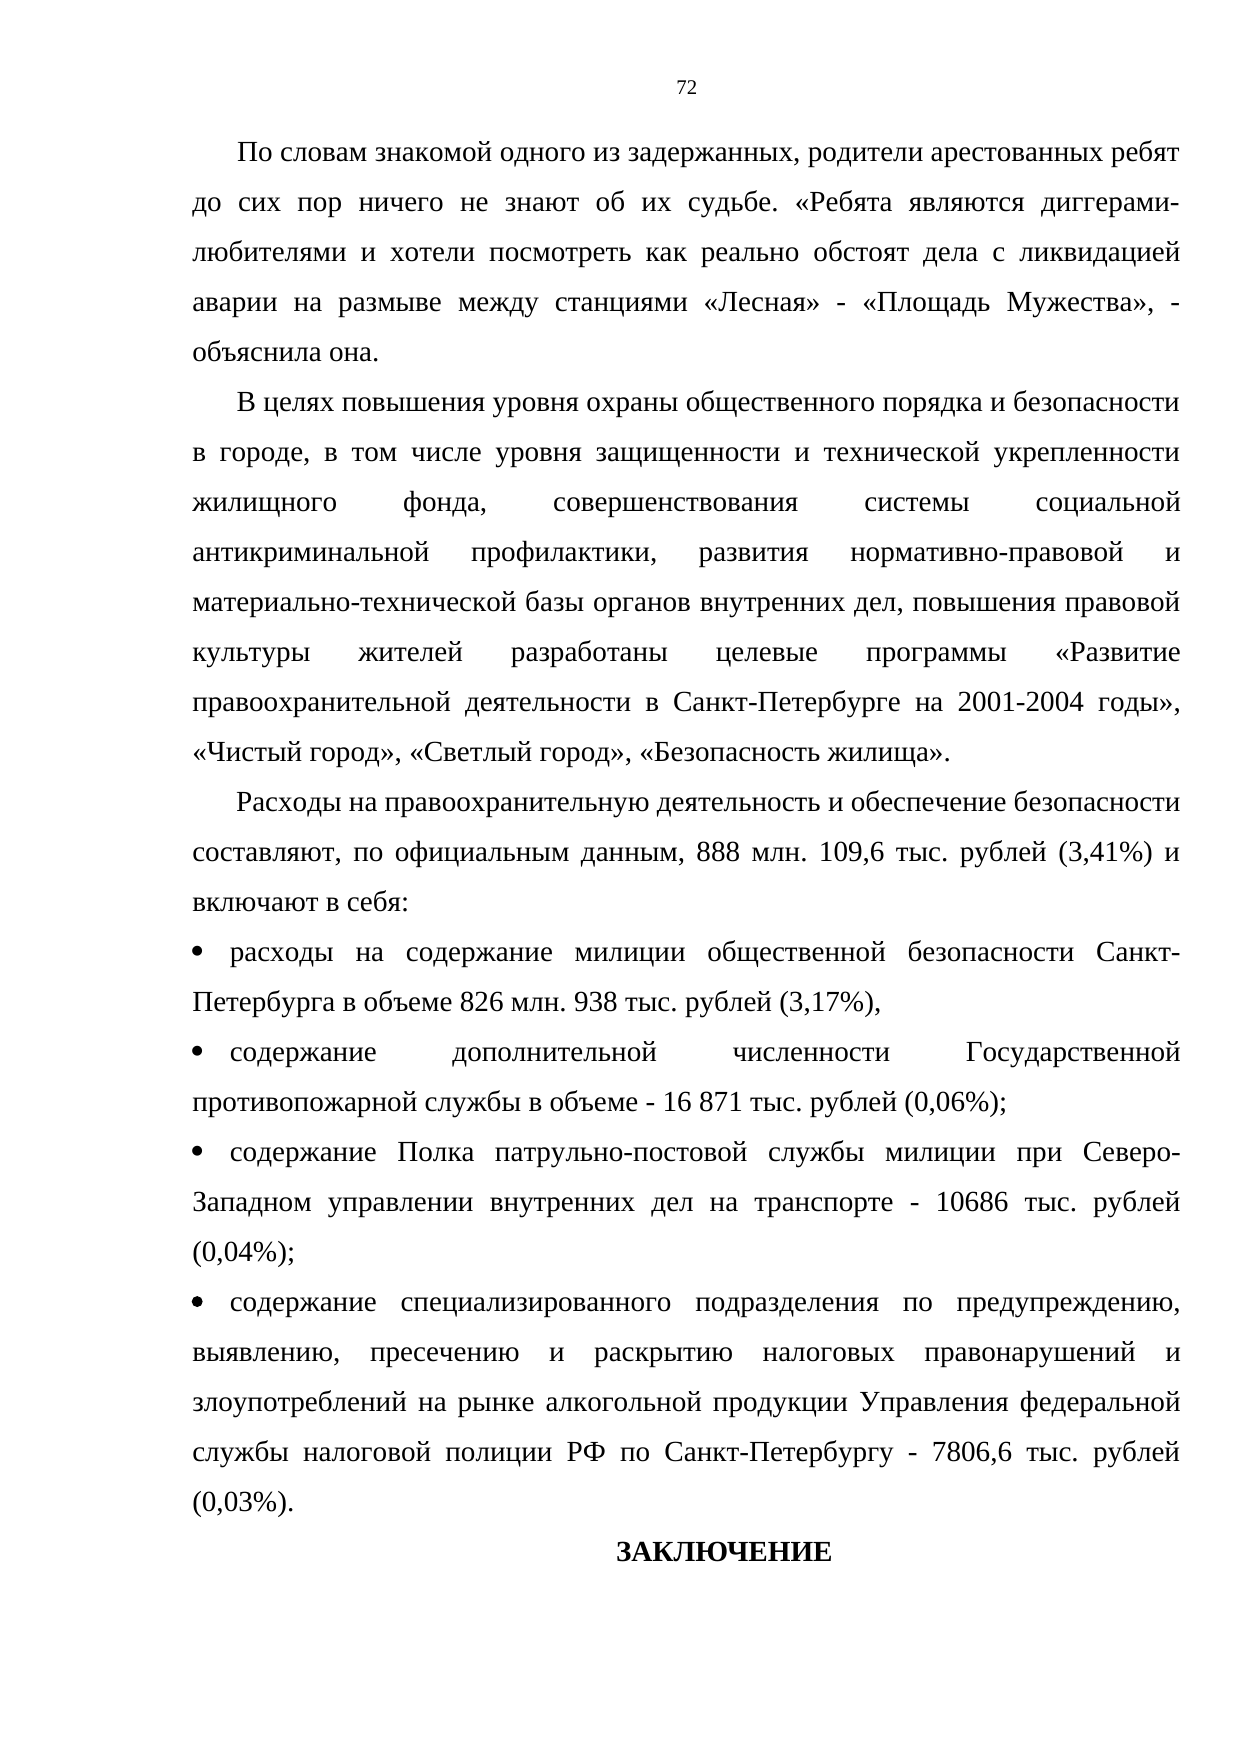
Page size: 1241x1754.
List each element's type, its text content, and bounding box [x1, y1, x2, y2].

list содержание Полка патрульно-постовой службы милиции при Северо-Западном управлении внутренних дел на транспорте - 10686 тыс. рублей (0,04%); [192, 1118, 1181, 1268]
text Расходы на правоохранительную деятельность и обеспечение безопасности составляют, по официальным данным, 888 млн. 109,6 тыс. рублей (3,41%) и включают в себя: [192, 768, 1181, 918]
text По словам знакомой одного из задержанных, родители арестованных ребят до сих пор ничего не знают об их судьбе. «Ребята являются диггерами-любителями и хотели посмотреть как реально обстоят дела с ликвидацией аварии на размыве между станциями «Лесная» - «Площадь Мужества», - объяснила она. [192, 118, 1181, 368]
list содержание специализированного подразделения по предупреждению, выявлению, пресечению и раскрытию налоговых правонарушений и злоупотреблений на рынке алкогольной продукции Управления федеральной службы налоговой полиции РФ по Санкт-Петербургу - 7806,6 тыс. рублей (0,03%). [192, 1268, 1181, 1518]
subtitle ЗАКЛЮЧЕНИЕ [192, 1518, 1181, 1568]
list расходы на содержание милиции общественной безопасности Санкт-Петербурга в объеме 826 млн. 938 тыс. рублей (3,17%), [192, 918, 1181, 1018]
text В целях повышения уровня охраны общественного порядка и безопасности в городе, в том числе уровня защищенности и технической укрепленности жилищного фонда, совершенствования системы социальной антикриминальной профилактики, развития нормативно-правовой и материально-технической базы органов внутренних дел, повышения правовой культуры жителей разработаны целевые программы «Развитие правоохранительной деятельности в Санкт-Петербурге на 2001-2004 годы», «Чистый город», «Светлый город», «Безопасность жилища». [192, 368, 1181, 768]
list содержание дополнительной численности Государственной противопожарной службы в объеме - 16 871 тыс. рублей (0,06%); [192, 1018, 1181, 1118]
